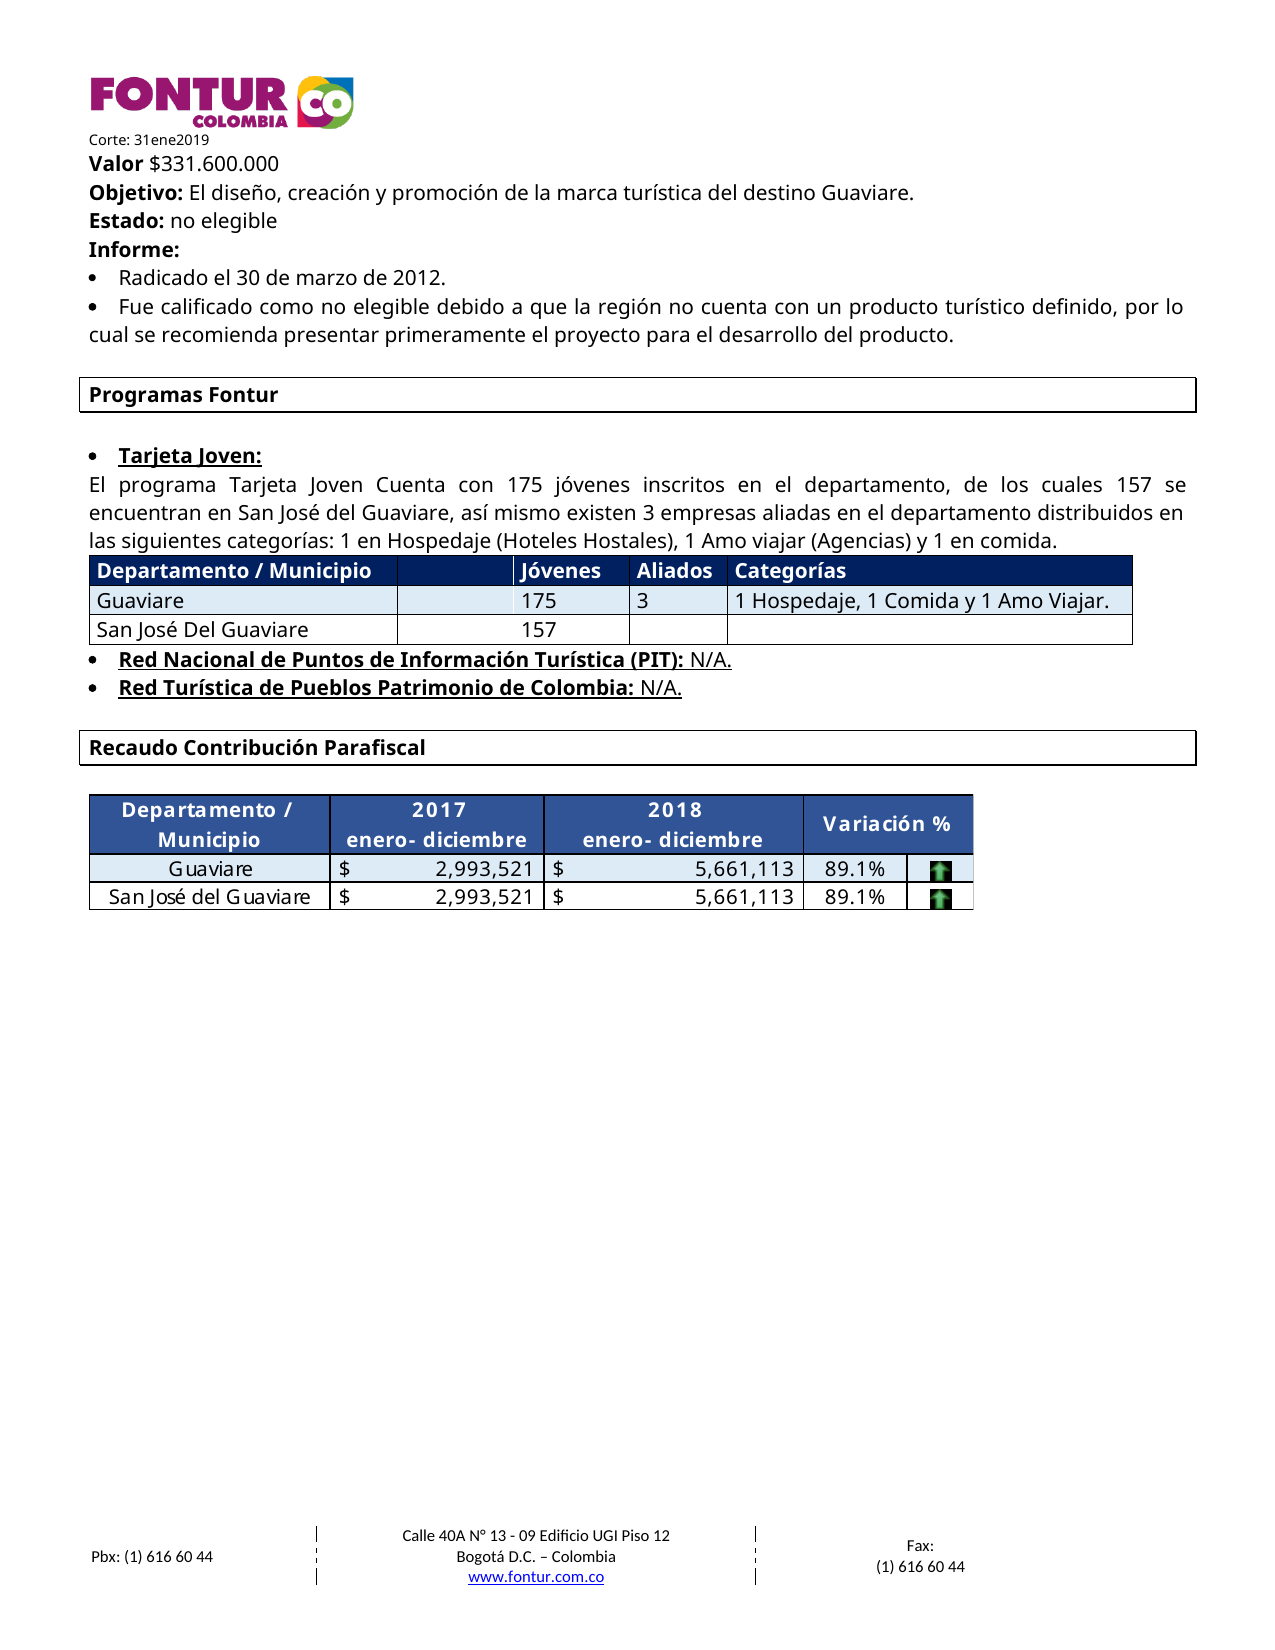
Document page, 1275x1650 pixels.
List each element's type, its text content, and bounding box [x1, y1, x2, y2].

table_cell [630, 615, 727, 644]
text Estado: no elegible [89, 206, 1186, 235]
text Informe: [89, 235, 1186, 263]
table_cell 175 [514, 586, 629, 614]
table_cell [398, 586, 513, 614]
text El programa Tarjeta Joven Cuenta con 175 jóvenes inscritos en el departamento, de los cuales 157 se encuentran en San José del Guaviare, así mismo existen 3 empresas aliadas en el departamento distribuidos en las siguientes categorías: 1 en Hospedaje (Hoteles Hostales), 1 Amo viajar (Agencias) y 1 en comida. [89, 470, 1186, 555]
table_header Aliados [630, 556, 727, 585]
table_cell [728, 615, 1132, 644]
table_header Departamento / Municipio [90, 556, 397, 585]
table_cell 3 [630, 586, 727, 614]
table_cell 157 [514, 615, 629, 644]
table_cell San José Del Guaviare [90, 615, 397, 644]
table_cell [398, 615, 513, 644]
table_header Categorías [728, 556, 1132, 585]
list Tarjeta Joven: [89, 441, 1186, 470]
table_cell 1 Hospedaje, 1 Comida y 1 Amo Viajar. [728, 586, 1132, 614]
text Programas Fontur [80, 378, 1195, 411]
table_cell Guaviare [90, 586, 397, 614]
list Red Nacional de Puntos de Información Turística (PIT): N/A. [89, 645, 1186, 673]
table_header [398, 556, 513, 585]
text Objetivo: El diseño, creación y promoción de la marca turística del destino Guaviare. [89, 178, 1186, 206]
table_header Jóvenes [514, 556, 629, 585]
text Recaudo Contribución Parafiscal [80, 731, 1195, 764]
picture [88, 73, 355, 130]
text Valor $331.600.000 [89, 149, 1186, 178]
list Fue calificado como no elegible debido a que la región no cuenta con un producto turístico definido, por lo cual se recomienda presentar primeramente el proyecto para el desarrollo del producto. [89, 292, 1186, 349]
list Red Turística de Pueblos Patrimonio de Colombia: N/A. [89, 673, 1186, 702]
list Radicado el 30 de marzo de 2012. [89, 263, 1186, 292]
